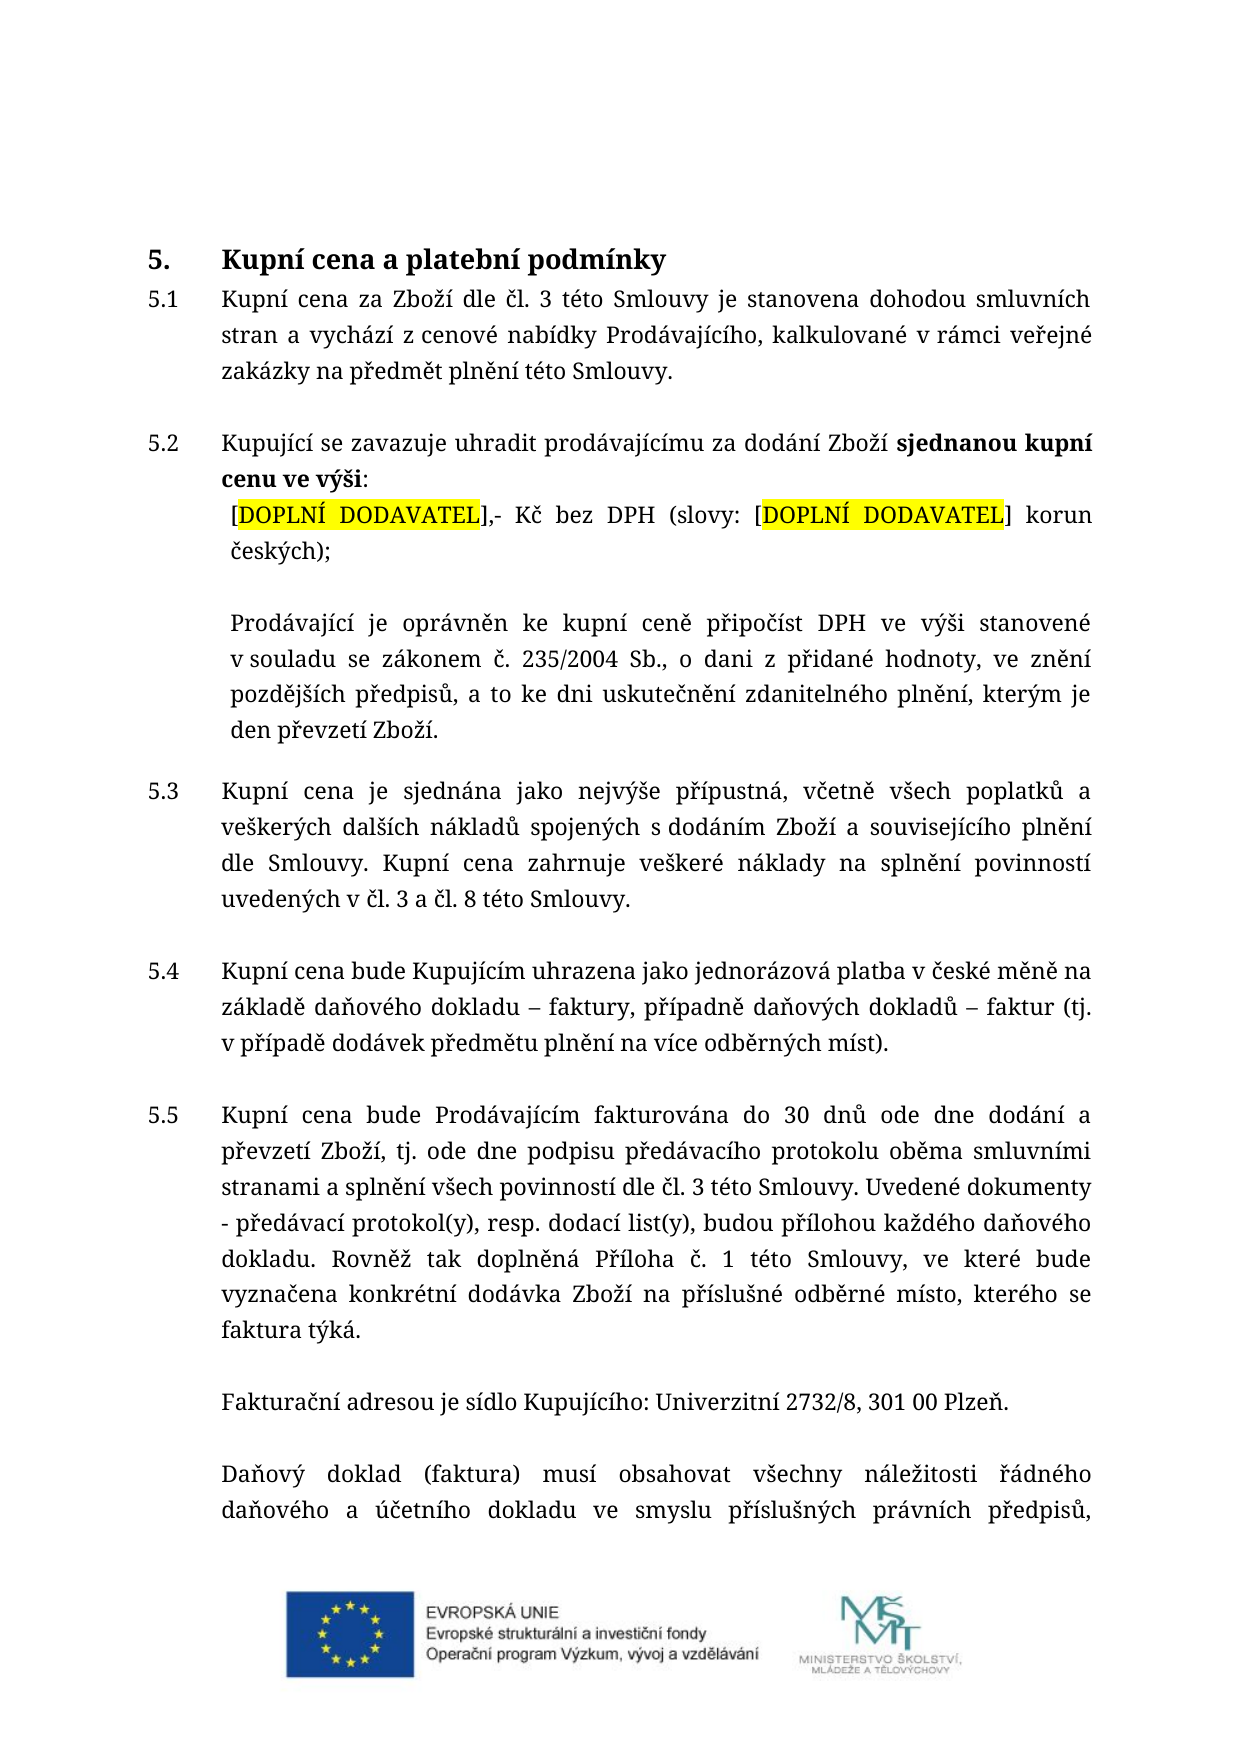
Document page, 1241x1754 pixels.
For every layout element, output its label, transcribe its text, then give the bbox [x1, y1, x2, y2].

text 5.4 Kupní cena bude Kupujícím uhrazena jako jednorázová platba v české měně na základě daňového dokladu – faktury, případně daňových dokladů – faktur (tj. v případě dodávek předmětu plnění na více odběrných míst). [148, 955, 1093, 1058]
text Fakturační adresou je sídlo Kupujícího: Univerzitní 2732/8, 301 00 Plzeň. [221, 1386, 1093, 1417]
text 5.1 Kupní cena za Zboží dle čl. 3 této Smlouvy je stanovena dohodou smluvních stran a vychází z cenové nabídky Prodávajícího, kalkulované v rámci veřejné zakázky na předmět plnění této Smlouvy. [148, 283, 1093, 386]
list [DOPLNÍ DODAVATEL],- Kč bez DPH (slovy: [DOPLNÍ DODAVATEL] korun českých); [230, 499, 1093, 566]
text 5.2 Kupující se zavazuje uhradit prodávajícímu za dodání Zboží sjednanou kupní cenu ve výši: [148, 427, 1093, 494]
text 5.5 Kupní cena bude Prodávajícím fakturována do 30 dnů ode dne dodání a převzetí Zboží, tj. ode dne podpisu předávacího protokolu oběma smluvními stranami a splnění všech povinností dle čl. 3 této Smlouvy. Uvedené dokumenty - předávací protokol(y), resp. dodací list(y), budou přílohou každého daňového dokladu. Rovněž tak doplněná Příloha č. 1 této Smlouvy, ve které bude vyznačena konkrétní dodávka Zboží na příslušné odběrné místo, kterého se faktura týká. [148, 1099, 1093, 1346]
text 5.3 Kupní cena je sjednána jako nejvýše přípustná, včetně všech poplatků a veškerých dalších nákladů spojených s dodáním Zboží a souvisejícího plnění dle Smlouvy. Kupní cena zahrnuje veškeré náklady na splnění povinností uvedených v čl. 3 a čl. 8 této Smlouvy. [148, 775, 1093, 914]
picture [242, 1550, 999, 1720]
list Prodávající je oprávněn ke kupní ceně připočíst DPH ve výši stanovené v souladu se zákonem č. 235/2004 Sb., o dani z přidané hodnoty, ve znění pozdějších předpisů, a to ke dni uskutečnění zdanitelného plnění, kterým je den převzetí Zboží. [230, 607, 1093, 746]
text 5. Kupní cena a platební podmínky [148, 241, 1093, 278]
